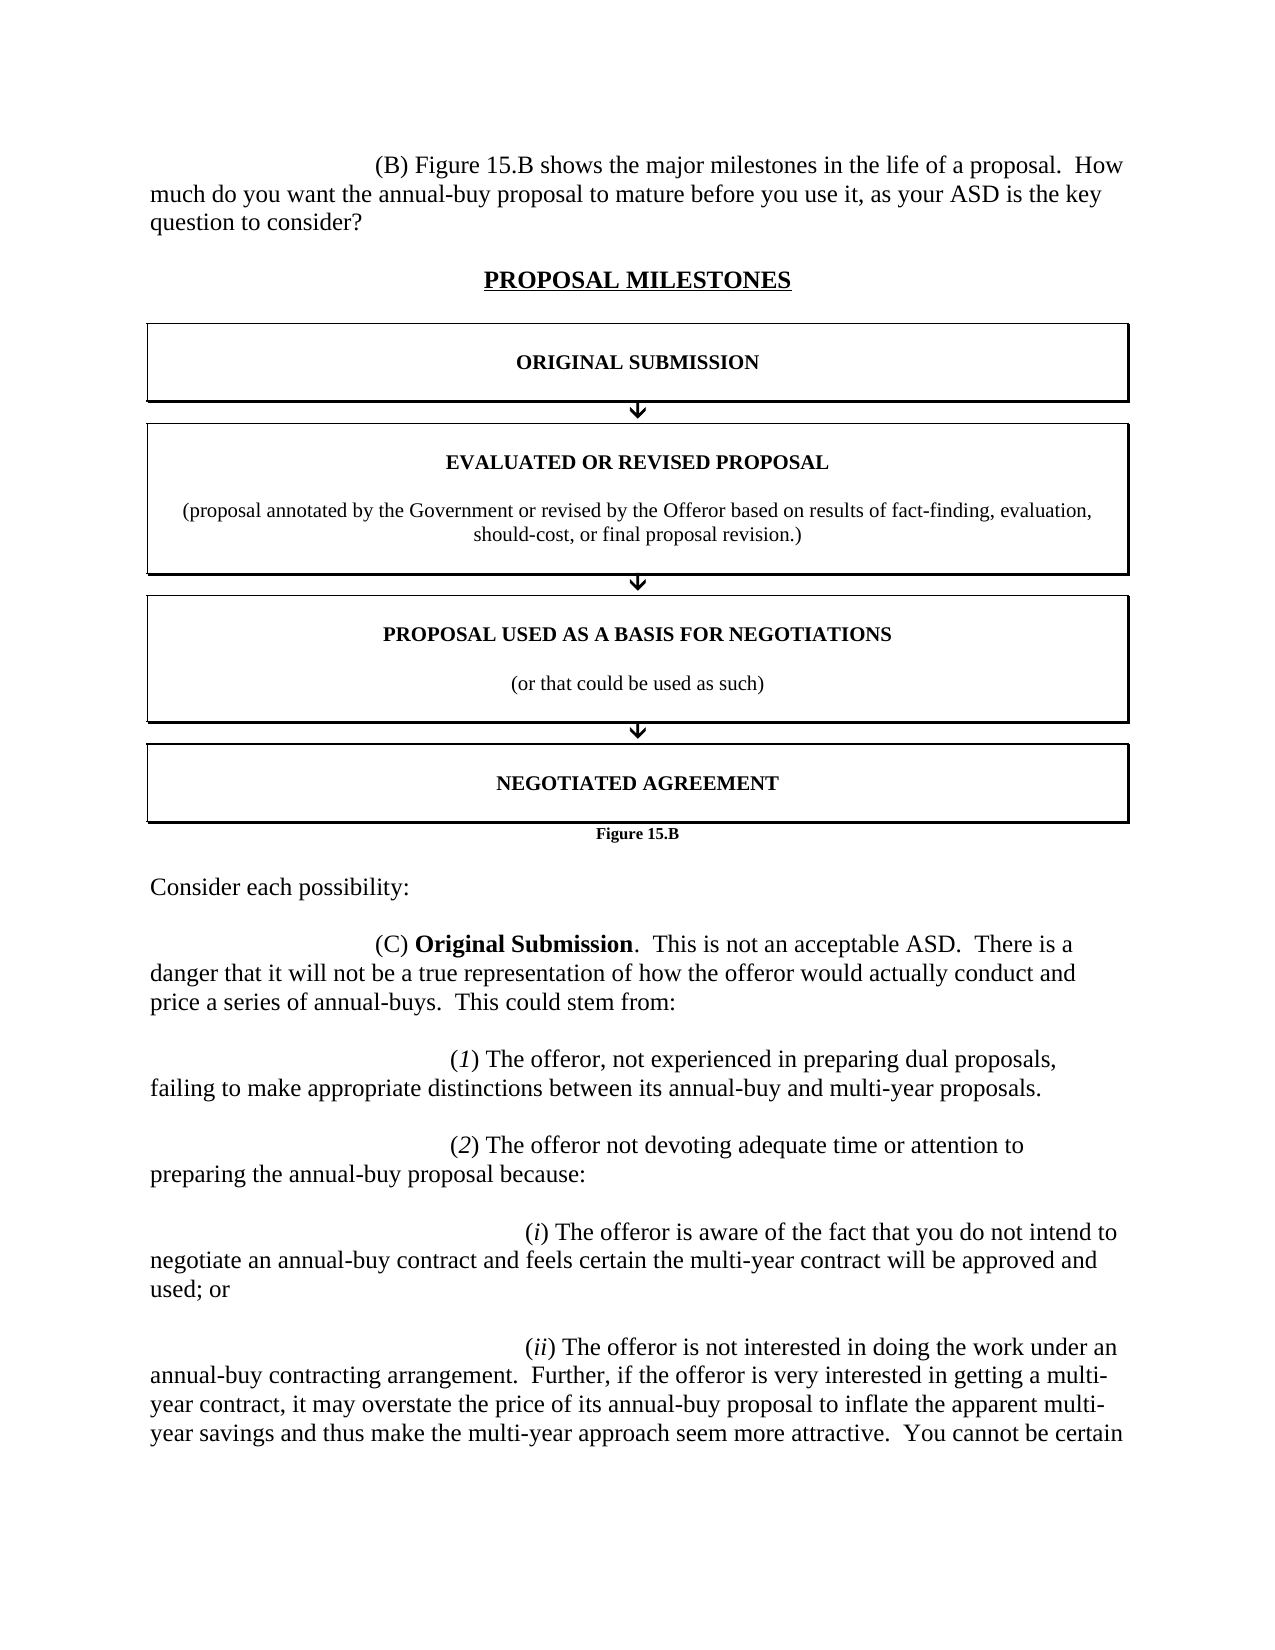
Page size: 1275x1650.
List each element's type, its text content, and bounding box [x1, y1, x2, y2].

text (2) The offeror not devoting adequate time or attention to preparing the annual-buy proposal because: [150, 1131, 1125, 1188]
list Figure 15.B [150, 824, 1125, 843]
list (proposal annotated by the Government or revised by the Offeror based on results of fact-finding, evaluation, [150, 498, 1125, 522]
text (B) Figure 15.B shows the major milestones in the life of a proposal. How much do you want the annual-buy proposal to mature before you use it, as your ASD is the key question to consider? [150, 150, 1125, 236]
list ORIGINAL SUBMISSION [150, 350, 1125, 374]
list EVALUATED OR REVISED PROPOSAL [150, 450, 1125, 474]
list (or that could be used as such) [150, 671, 1125, 694]
list PROPOSAL USED AS A BASIS FOR NEGOTIATIONS [150, 622, 1125, 646]
list Consider each possibility: [150, 872, 1125, 901]
text (C) Original Submission. This is not an acceptable ASD. There is a danger that it will not be a true representation of how the offeror would actually conduct and price a series of annual-buys. This could stem from: [150, 929, 1125, 1016]
list PROPOSAL MILESTONES [150, 265, 1125, 294]
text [150, 1332, 1125, 1447]
list NEGOTIATED AGREEMENT [150, 771, 1125, 794]
list should-cost, or final proposal revision.) [150, 522, 1125, 546]
text (1) The offeror, not experienced in preparing dual proposals, failing to make appropriate distinctions between its annual-buy and multi-year proposals. [150, 1044, 1125, 1102]
text (i) The offeror is aware of the fact that you do not intend to negotiate an annual-buy contract and feels certain the multi-year contract will be approved and used; or [150, 1217, 1125, 1303]
